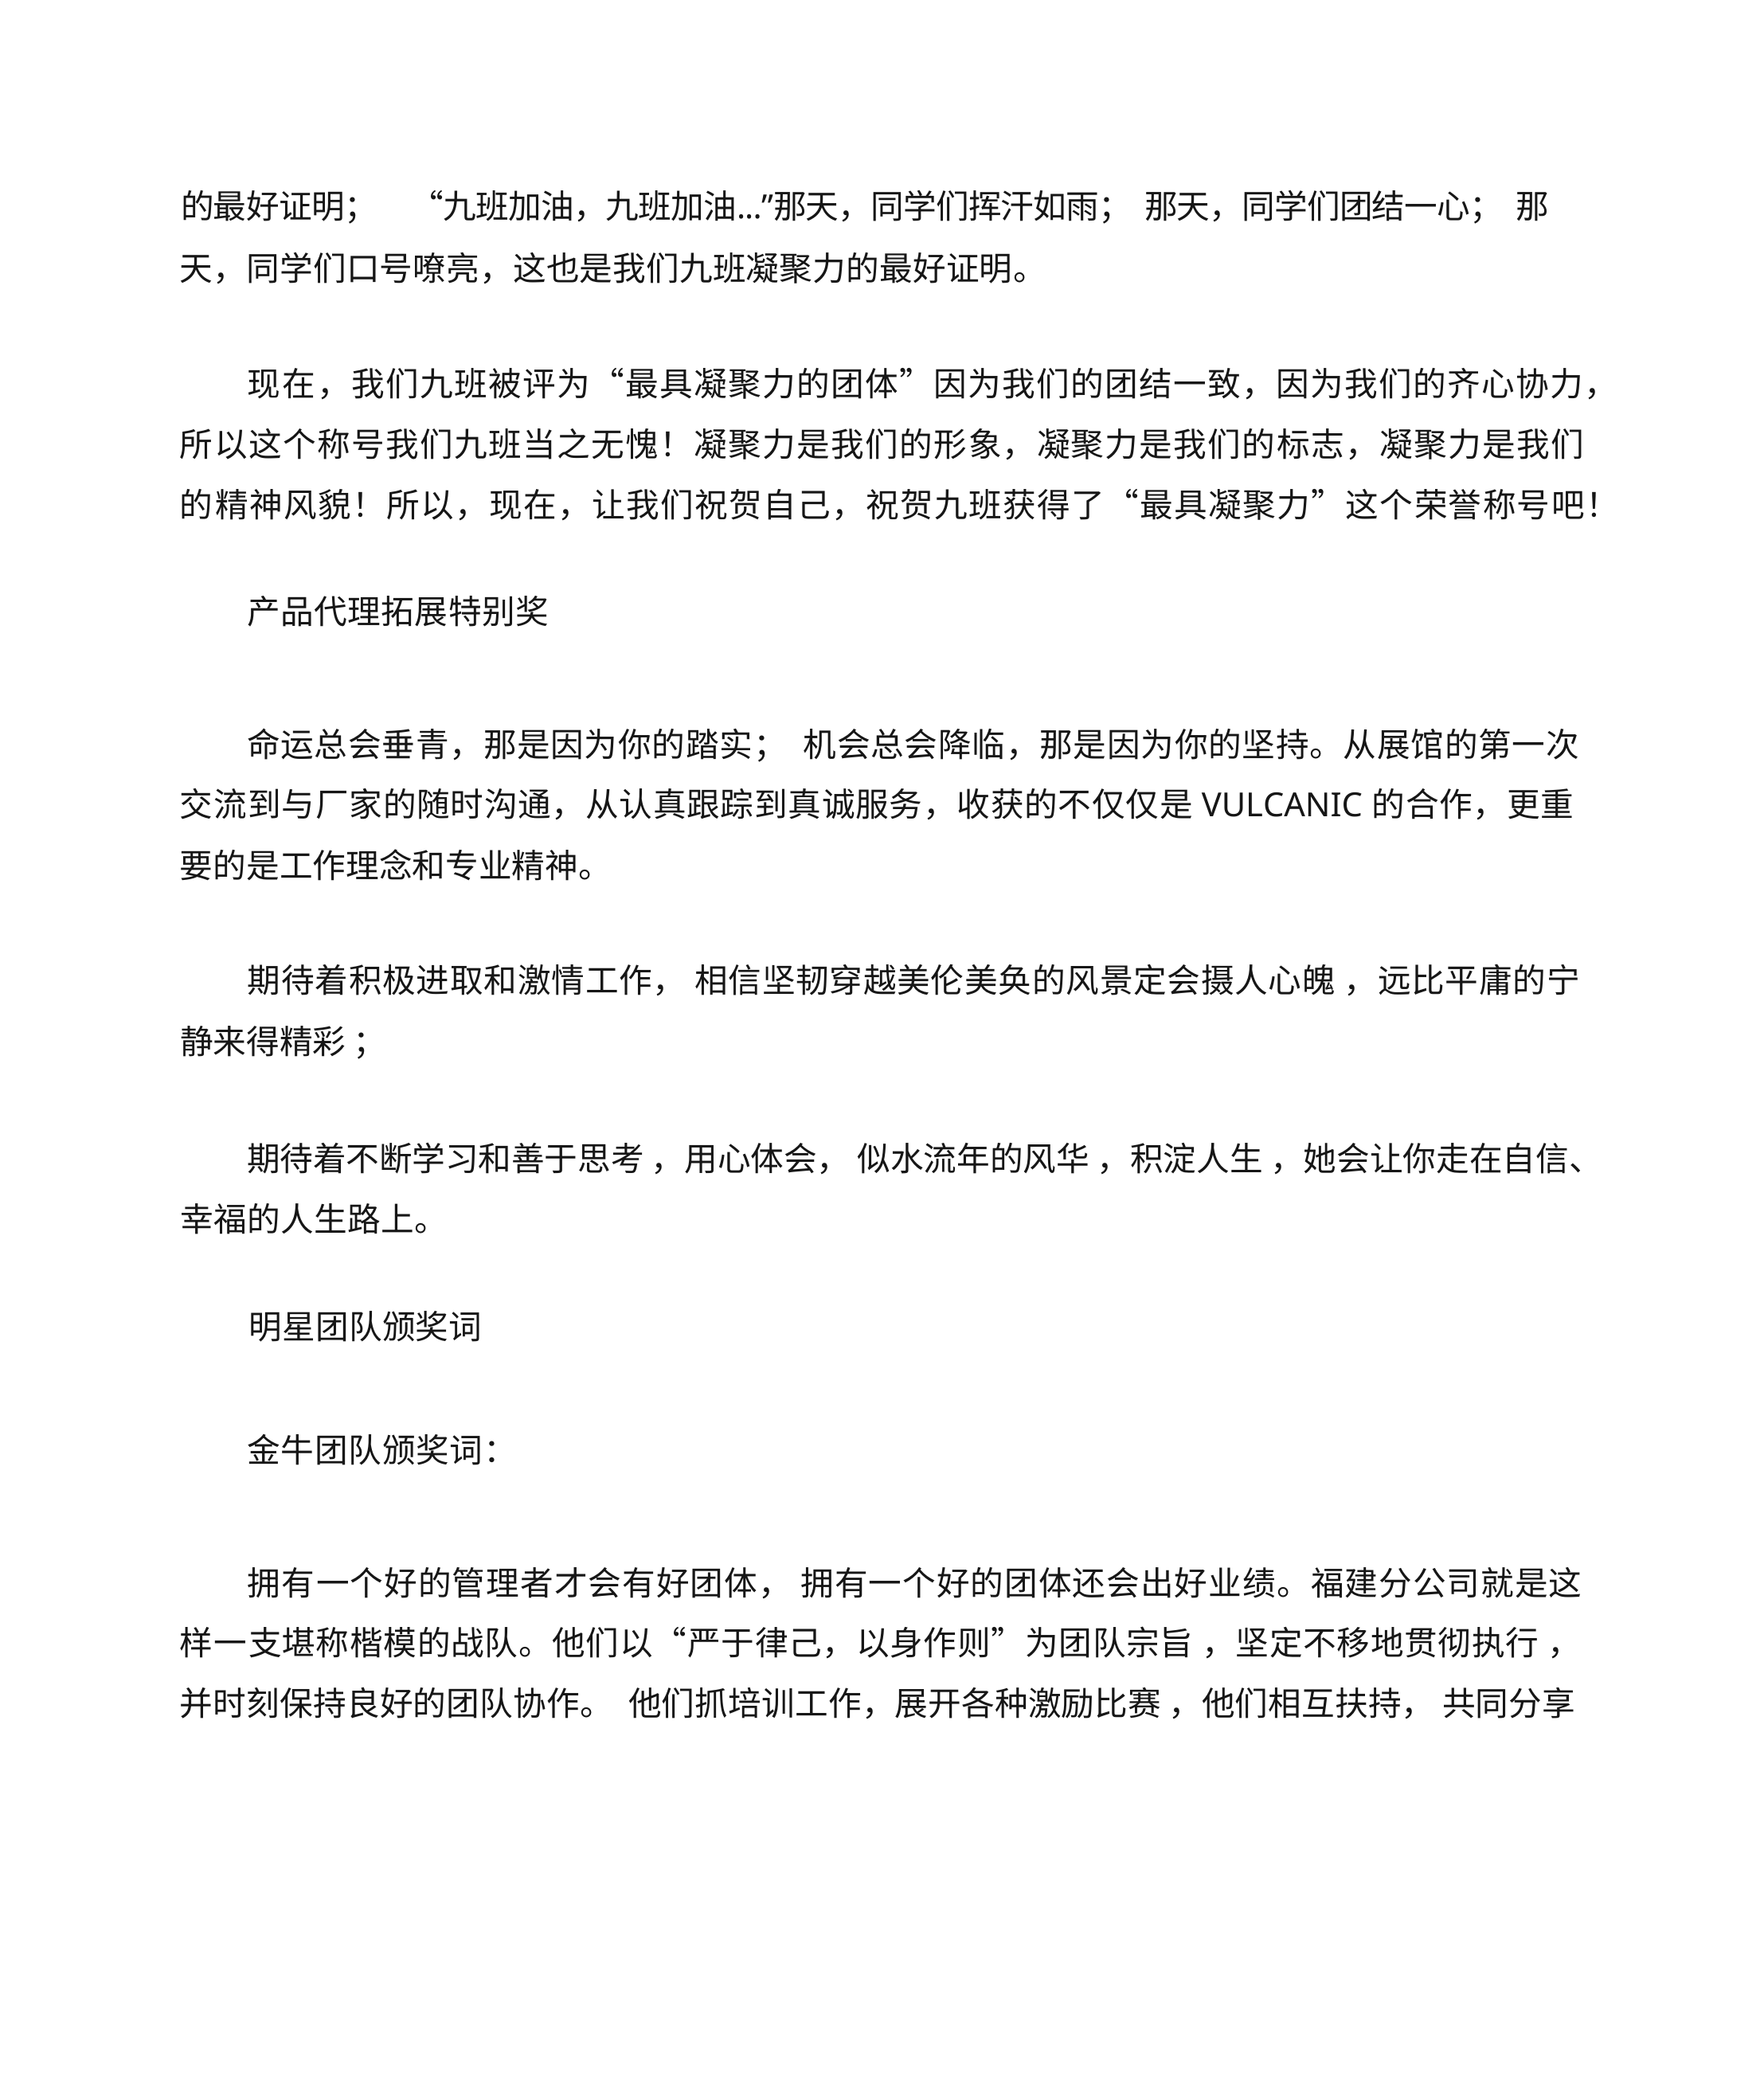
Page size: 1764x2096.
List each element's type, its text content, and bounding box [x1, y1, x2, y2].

text 产品代理拓展特别奖 [247, 594, 1620, 631]
text 的最好证明； “九班加油，九班加油...”那天，同学们挥汗如雨； 那天，同学们团结一心； 那 天，同学们口号嘹亮，这也是我们九班凝聚力的最好证明。 [180, 180, 1585, 290]
text 金牛团队颁奖词： [247, 1433, 1620, 1470]
text 明星团队颁奖词 [248, 1309, 1620, 1346]
text 拥有一个好的管理者才会有好团体， 拥有一个好的团体还会出好业绩。福建分公司就是这 样一支堪称楷模的战队。他们以“严于律己，以身作则”为团队宗旨 ，坚定不移地贯彻执行 ， 并时刻保持良好的团队协作。 他们抓培训工作，展开各种激励比赛 ，他们相互扶持， 共同分享 [180, 1557, 1586, 1725]
text 期待着不断学习和善于思考 ，用心体会， 似水流年的风华 ，积淀人生 ，她会让你走在自信、 幸福的人生路上。 [180, 1132, 1612, 1241]
text 期待着积极进取和激情工作， 相信坚韧穿越美伦美奂的风景定会摄人心魄 ，远比平庸的宁 静来得精彩 ； [180, 954, 1586, 1064]
text 命运总会垂青，那是因为你的踏实； 机会总会降临，那是因为你的坚持。从展馆的第一次 交流到与厂家的随时沟通，从认真跟踪到真诚服务，收获的不仅仅是 VULCANIC 的合作，更重 要的是工作理念和专业精神。 [180, 718, 1586, 887]
text 现在，我们九班被评为“最具凝聚力的团体”因为我们的团结一致，因为我们的齐心协力， 所以这个称号我们九班当之无愧！凝聚力是我们的形象，凝聚力是我们的标志，凝聚力是我们 的精神风貌！所以，现在，让我们祝贺自己，祝贺九班获得了“最具凝聚力”这个荣誉称号吧！ [179, 358, 1620, 526]
